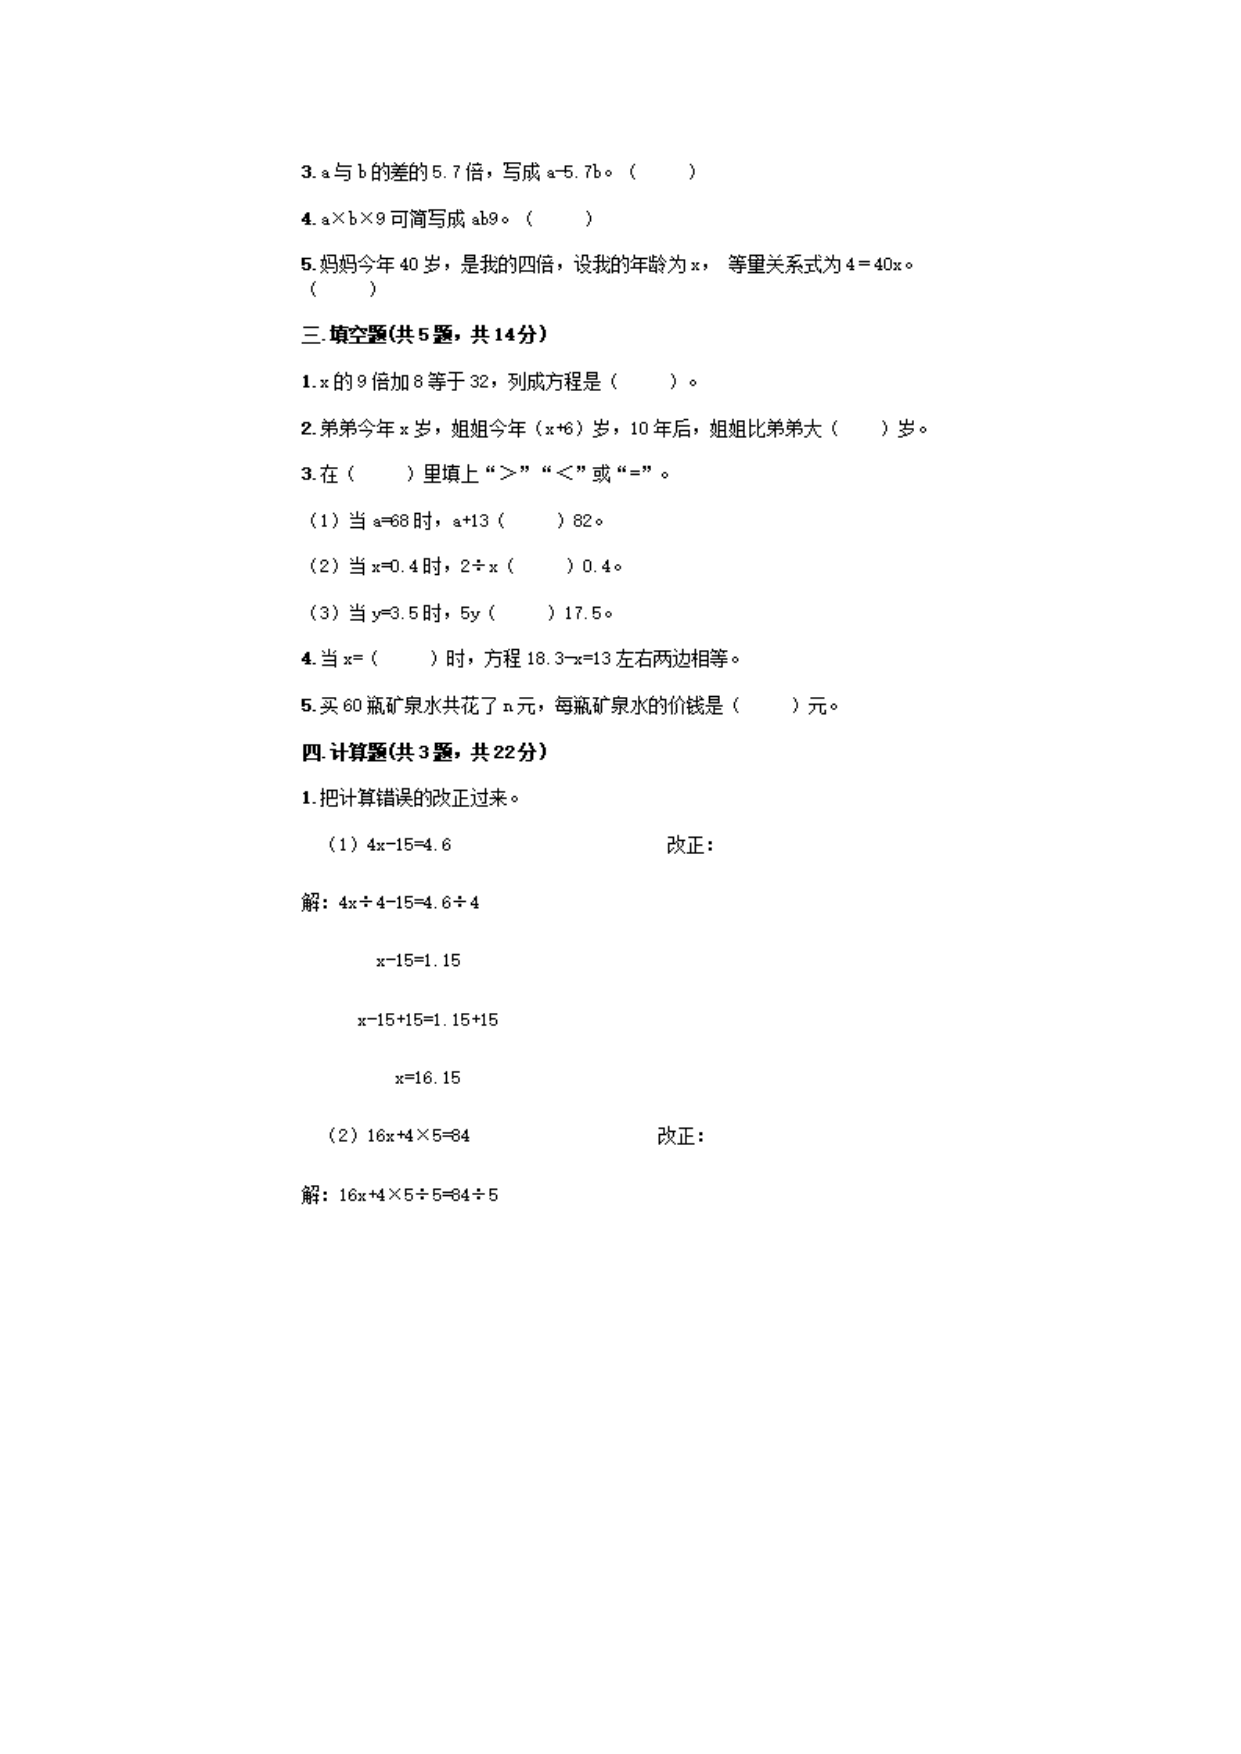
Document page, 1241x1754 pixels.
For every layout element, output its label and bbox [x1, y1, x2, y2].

picture [255, 162, 985, 1231]
